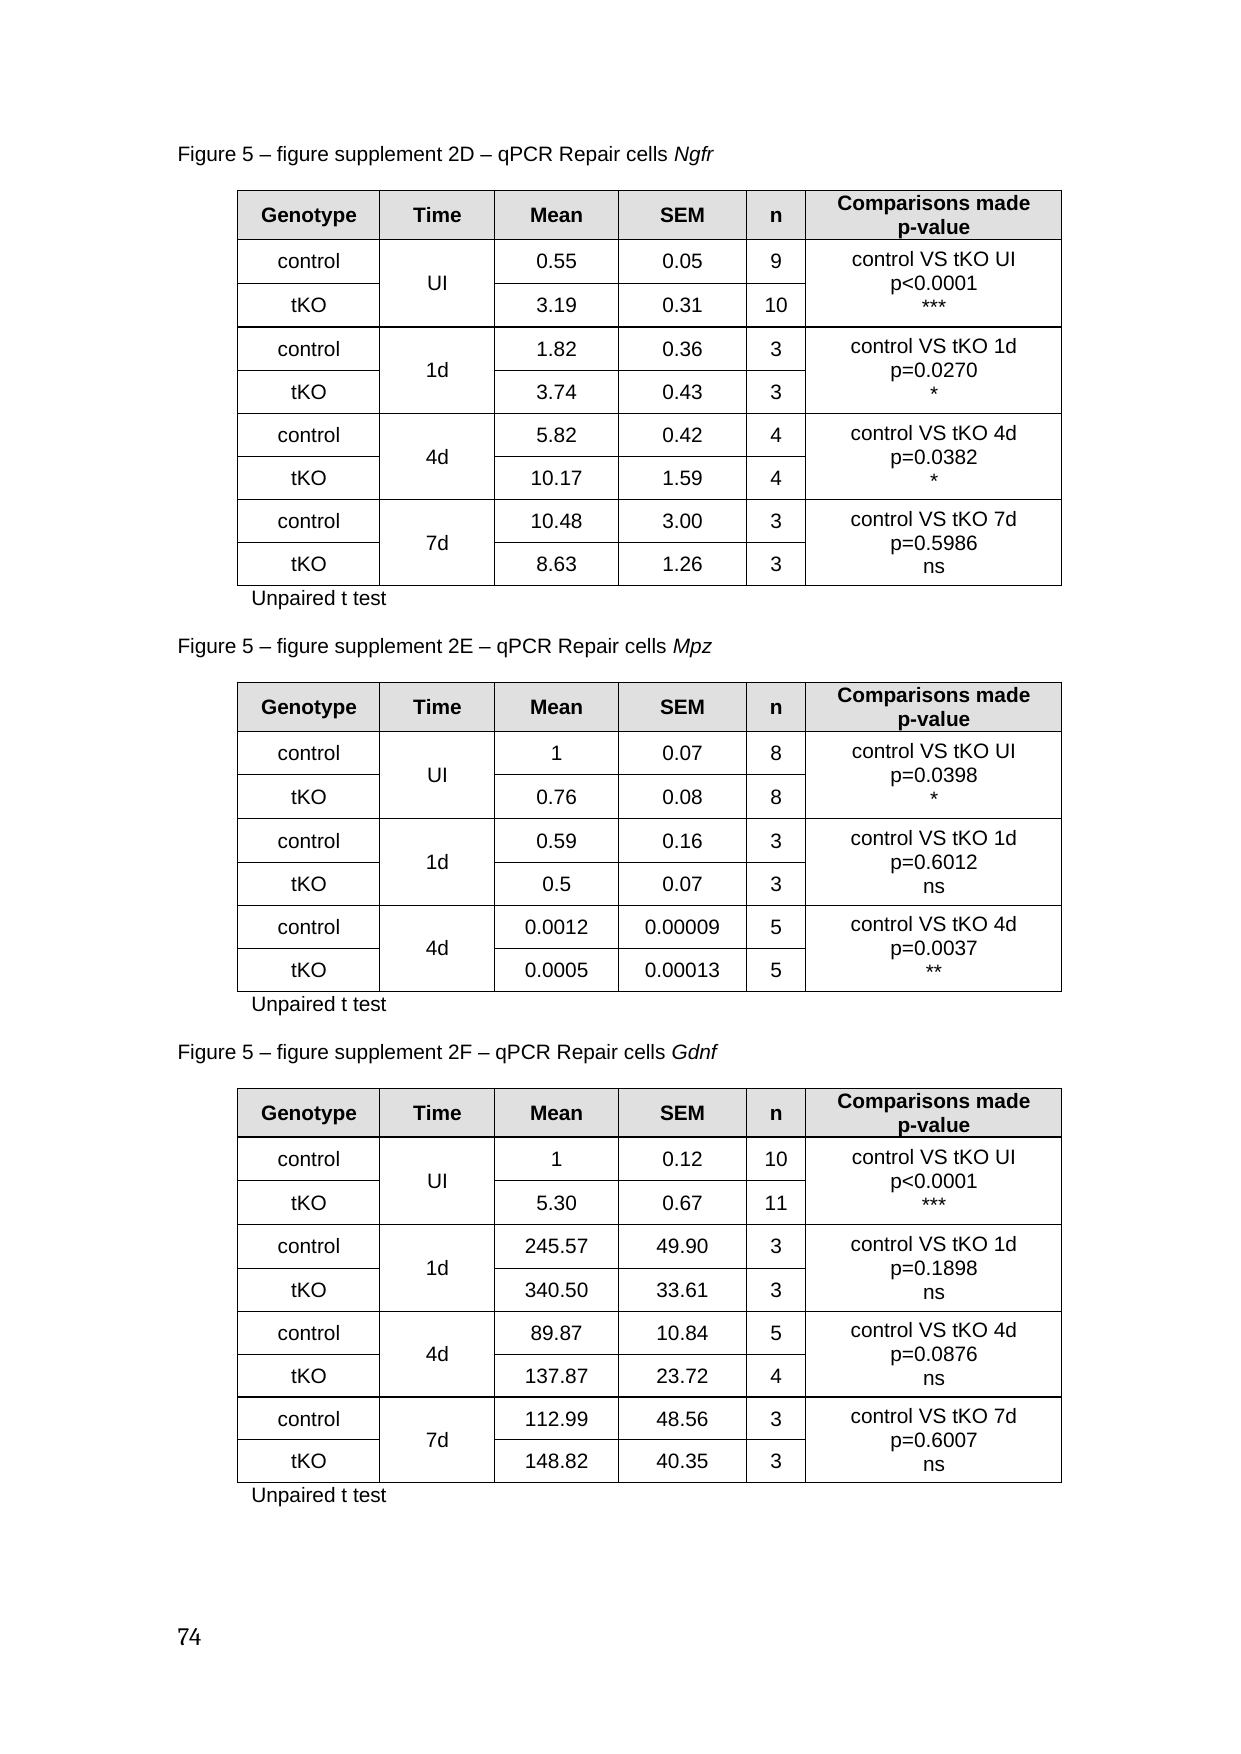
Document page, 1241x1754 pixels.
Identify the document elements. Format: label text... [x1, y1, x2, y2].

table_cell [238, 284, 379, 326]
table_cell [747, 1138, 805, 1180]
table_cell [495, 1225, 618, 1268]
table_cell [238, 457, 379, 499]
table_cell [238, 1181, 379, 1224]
text Unpaired t test [177, 586, 1063, 610]
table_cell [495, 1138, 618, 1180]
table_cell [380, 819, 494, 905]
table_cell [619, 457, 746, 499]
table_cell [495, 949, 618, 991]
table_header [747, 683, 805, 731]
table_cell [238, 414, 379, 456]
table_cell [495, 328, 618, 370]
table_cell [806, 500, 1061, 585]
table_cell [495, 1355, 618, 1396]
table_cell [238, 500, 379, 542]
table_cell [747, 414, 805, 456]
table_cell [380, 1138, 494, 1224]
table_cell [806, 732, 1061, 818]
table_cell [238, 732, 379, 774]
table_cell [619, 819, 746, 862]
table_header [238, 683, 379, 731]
text Unpaired t test [177, 1483, 1063, 1507]
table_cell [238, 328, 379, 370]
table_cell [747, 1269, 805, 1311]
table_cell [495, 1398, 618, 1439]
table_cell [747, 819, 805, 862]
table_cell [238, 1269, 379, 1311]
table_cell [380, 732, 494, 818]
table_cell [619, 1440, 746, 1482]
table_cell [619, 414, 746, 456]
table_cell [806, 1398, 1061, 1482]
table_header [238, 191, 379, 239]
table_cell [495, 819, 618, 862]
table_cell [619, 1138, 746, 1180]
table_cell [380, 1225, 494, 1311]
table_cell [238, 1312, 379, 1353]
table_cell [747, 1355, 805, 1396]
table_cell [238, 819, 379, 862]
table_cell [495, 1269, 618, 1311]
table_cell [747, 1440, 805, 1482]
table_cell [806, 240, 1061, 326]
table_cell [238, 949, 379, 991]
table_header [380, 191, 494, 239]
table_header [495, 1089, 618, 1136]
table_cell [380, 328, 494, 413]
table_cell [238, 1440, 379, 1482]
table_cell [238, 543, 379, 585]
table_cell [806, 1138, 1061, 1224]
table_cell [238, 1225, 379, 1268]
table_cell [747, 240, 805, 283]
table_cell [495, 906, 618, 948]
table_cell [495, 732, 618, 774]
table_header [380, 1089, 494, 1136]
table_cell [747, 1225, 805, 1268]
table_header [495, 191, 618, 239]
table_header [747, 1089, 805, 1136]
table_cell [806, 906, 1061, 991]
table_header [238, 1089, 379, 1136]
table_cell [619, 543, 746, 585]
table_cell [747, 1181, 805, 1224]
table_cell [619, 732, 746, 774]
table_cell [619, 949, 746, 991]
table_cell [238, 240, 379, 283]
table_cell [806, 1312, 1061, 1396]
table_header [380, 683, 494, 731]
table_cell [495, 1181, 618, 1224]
text Figure 5 – figure supplement 2E – qPCR Repair cells Mpz [177, 634, 1063, 658]
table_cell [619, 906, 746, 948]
text Figure 5 – figure supplement 2F – qPCR Repair cells Gdnf [177, 1039, 1063, 1063]
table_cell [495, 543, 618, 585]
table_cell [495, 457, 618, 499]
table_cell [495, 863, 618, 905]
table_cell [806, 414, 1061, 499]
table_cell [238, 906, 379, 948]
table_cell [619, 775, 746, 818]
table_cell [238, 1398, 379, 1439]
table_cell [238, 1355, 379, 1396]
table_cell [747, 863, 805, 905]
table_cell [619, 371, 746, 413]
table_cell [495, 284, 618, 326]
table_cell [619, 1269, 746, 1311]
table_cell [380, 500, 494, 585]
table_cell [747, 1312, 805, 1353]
text Unpaired t test [177, 992, 1063, 1016]
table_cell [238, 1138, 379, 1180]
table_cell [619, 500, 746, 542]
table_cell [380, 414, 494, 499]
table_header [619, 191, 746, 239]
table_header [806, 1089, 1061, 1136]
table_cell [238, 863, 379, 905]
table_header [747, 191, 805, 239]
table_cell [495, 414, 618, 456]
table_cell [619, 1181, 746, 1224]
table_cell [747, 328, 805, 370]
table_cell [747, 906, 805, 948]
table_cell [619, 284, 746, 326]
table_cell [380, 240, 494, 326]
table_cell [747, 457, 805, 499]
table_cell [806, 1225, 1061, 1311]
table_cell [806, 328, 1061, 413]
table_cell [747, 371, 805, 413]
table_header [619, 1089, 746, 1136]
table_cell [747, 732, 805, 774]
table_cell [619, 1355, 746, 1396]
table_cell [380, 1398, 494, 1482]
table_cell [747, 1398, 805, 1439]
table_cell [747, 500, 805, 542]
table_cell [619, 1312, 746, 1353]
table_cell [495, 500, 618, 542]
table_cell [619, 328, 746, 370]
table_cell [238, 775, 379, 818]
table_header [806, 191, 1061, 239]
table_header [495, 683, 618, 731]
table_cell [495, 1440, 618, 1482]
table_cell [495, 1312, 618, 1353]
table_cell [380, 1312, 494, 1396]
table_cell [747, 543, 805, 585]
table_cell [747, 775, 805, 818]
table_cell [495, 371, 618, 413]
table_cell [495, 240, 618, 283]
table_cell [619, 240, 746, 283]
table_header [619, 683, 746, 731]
text Figure 5 – figure supplement 2D – qPCR Repair cells Ngfr [177, 142, 1063, 166]
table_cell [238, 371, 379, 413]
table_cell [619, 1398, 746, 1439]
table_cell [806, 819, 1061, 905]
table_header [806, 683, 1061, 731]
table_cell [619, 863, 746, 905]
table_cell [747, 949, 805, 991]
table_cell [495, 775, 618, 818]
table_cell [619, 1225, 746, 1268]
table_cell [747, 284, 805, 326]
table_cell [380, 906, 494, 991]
